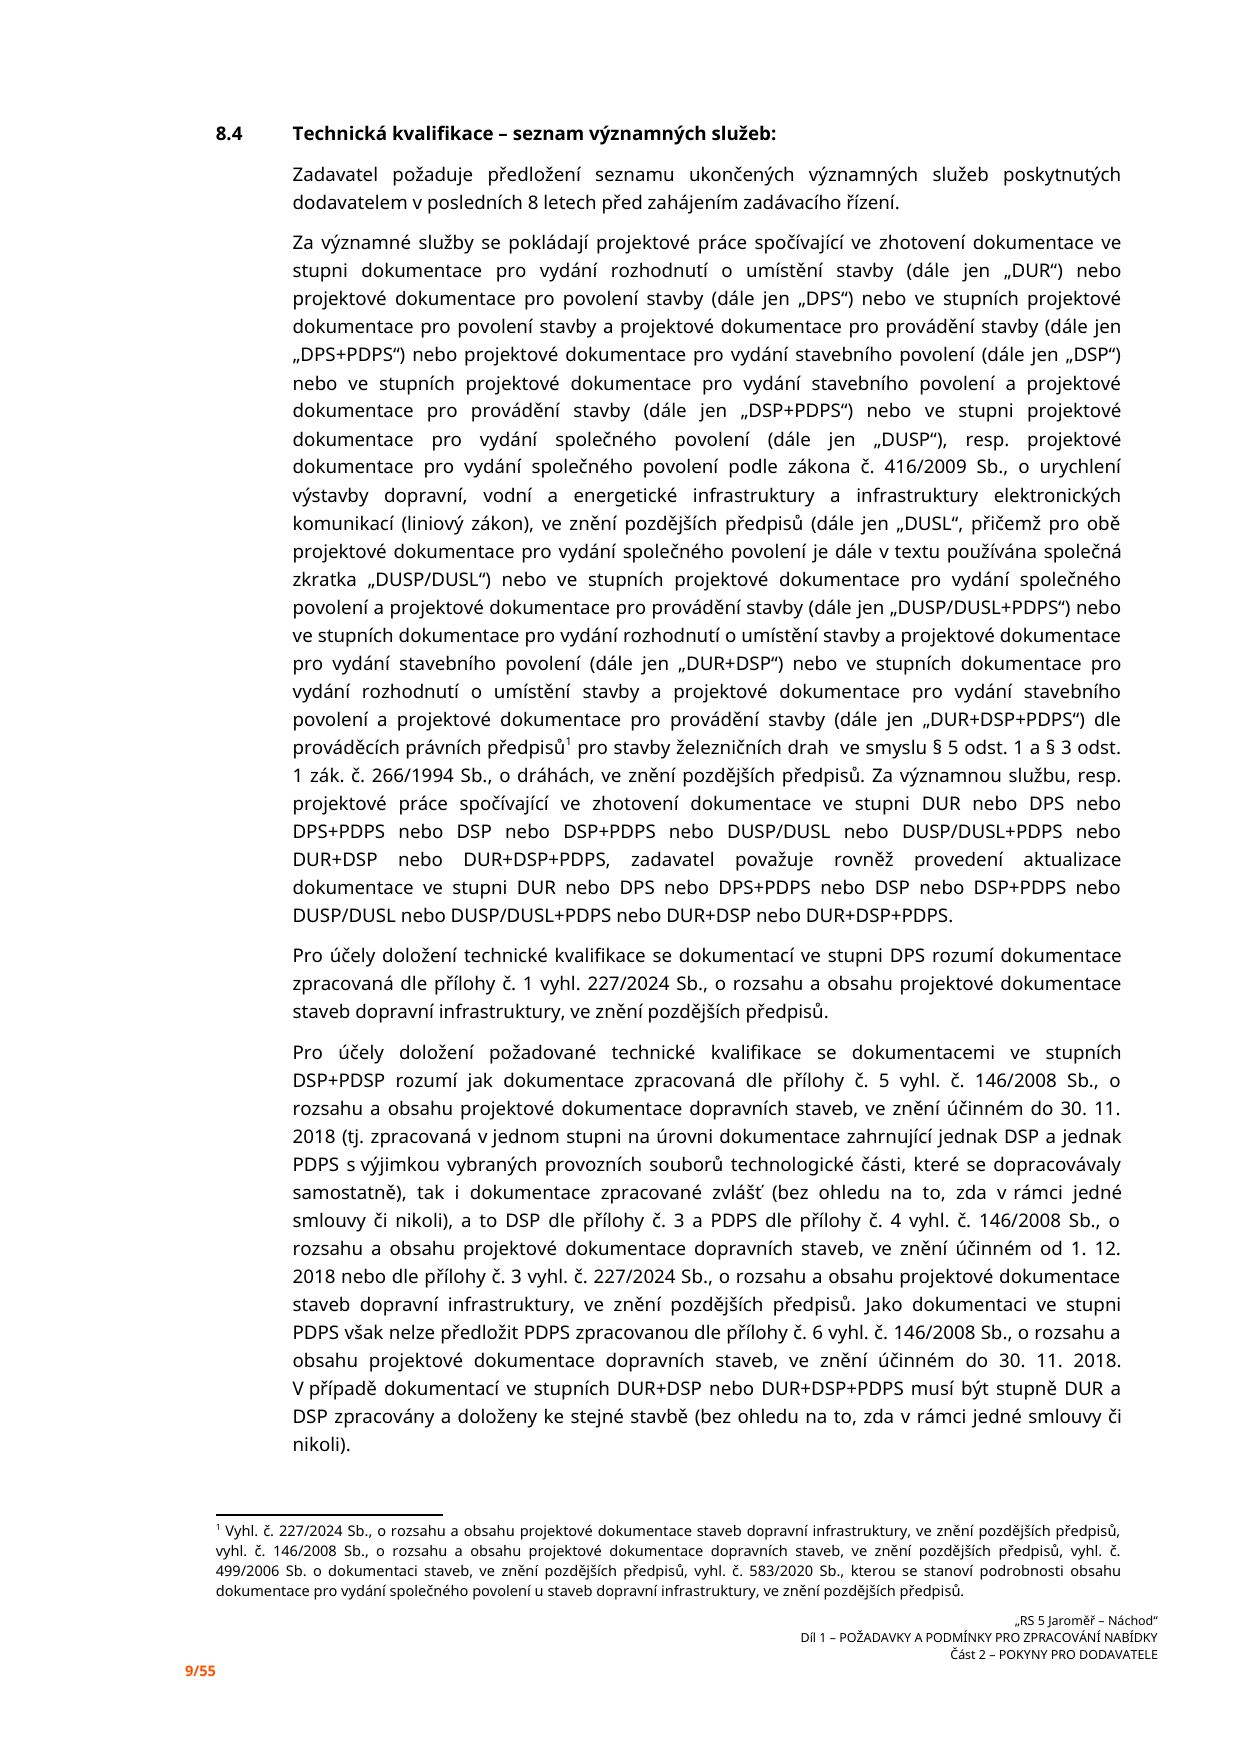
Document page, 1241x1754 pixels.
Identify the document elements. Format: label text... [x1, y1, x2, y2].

text Pro účely doložení požadované technické kvalifikace se dokumentacemi ve stupních DSP+PDSP rozumí jak dokumentace zpracovaná dle přílohy č. 5 vyhl. č. 146/2008 Sb., o rozsahu a obsahu projektové dokumentace dopravních staveb, ve znění účinném do 30. 11. 2018 (tj. zpracovaná v jednom stupni na úrovni dokumentace zahrnující jednak DSP a jednak PDPS s výjimkou vybraných provozních souborů technologické části, které se dopracovávaly samostatně), tak i dokumentace zpracované zvlášť (bez ohledu na to, zda v rámci jedné smlouvy či nikoli), a to DSP dle přílohy č. 3 a PDPS dle přílohy č. 4 vyhl. č. 146/2008 Sb., o rozsahu a obsahu projektové dokumentace dopravních staveb, ve znění účinném od 1. 12. 2018 nebo dle přílohy č. 3 vyhl. č. 227/2024 Sb., o rozsahu a obsahu projektové dokumentace staveb dopravní infrastruktury, ve znění pozdějších předpisů. Jako dokumentaci ve stupni PDPS však nelze předložit PDPS zpracovanou dle přílohy č. 6 vyhl. č. 146/2008 Sb., o rozsahu a obsahu projektové dokumentace dopravních staveb, ve znění účinném do 30. 11. 2018. V případě dokumentací ve stupních DUR+DSP nebo DUR+DSP+PDPS musí být stupně DUR a DSP zpracovány a doloženy ke stejné stavbě (bez ohledu na to, zda v rámci jedné smlouvy či nikoli). [292, 1039, 1122, 1457]
text Pro účely doložení technické kvalifikace se dokumentací ve stupni DPS rozumí dokumentace zpracovaná dle přílohy č. 1 vyhl. 227/2024 Sb., o rozsahu a obsahu projektové dokumentace staveb dopravní infrastruktury, ve znění pozdějších předpisů. [292, 943, 1122, 1024]
text Zadavatel požaduje předložení seznamu ukončených významných služeb poskytnutých dodavatelem v posledních 8 letech před zahájením zadávacího řízení. [292, 161, 1122, 215]
text Technická kvalifikace – seznam významných služeb: [216, 121, 1122, 146]
text Za významné služby se pokládají projektové práce spočívající ve zhotovení dokumentace ve stupni dokumentace pro vydání rozhodnutí o umístění stavby (dále jen „DUR“) nebo projektové dokumentace pro povolení stavby (dále jen „DPS“) nebo ve stupních projektové dokumentace pro povolení stavby a projektové dokumentace pro provádění stavby (dále jen „DPS+PDPS“) nebo projektové dokumentace pro vydání stavebního povolení (dále jen „DSP“) nebo ve stupních projektové dokumentace pro vydání stavebního povolení a projektové dokumentace pro provádění stavby (dále jen „DSP+PDPS“) nebo ve stupni projektové dokumentace pro vydání společného povolení (dále jen „DUSP“), resp. projektové dokumentace pro vydání společného povolení podle zákona č. 416/2009 Sb., o urychlení výstavby dopravní, vodní a energetické infrastruktury a infrastruktury elektronických komunikací (liniový zákon), ve znění pozdějších předpisů (dále jen „DUSL“, přičemž pro obě projektové dokumentace pro vydání společného povolení je dále v textu používána společná zkratka „DUSP/DUSL“) nebo ve stupních projektové dokumentace pro vydání společného povolení a projektové dokumentace pro provádění stavby (dále jen „DUSP/DUSL+PDPS“) nebo ve stupních dokumentace pro vydání rozhodnutí o umístění stavby a projektové dokumentace pro vydání stavebního povolení (dále jen „DUR+DSP“) nebo ve stupních dokumentace pro vydání rozhodnutí o umístění stavby a projektové dokumentace pro vydání stavebního povolení a projektové dokumentace pro provádění stavby (dále jen „DUR+DSP+PDPS“) dle prováděcích právních předpisů pro stavby železničních drah ve smyslu § 5 odst. 1 a § 3 odst. 1 zák. č. 266/1994 Sb., o dráhách, ve znění pozdějších předpisů. Za významnou službu, resp. projektové práce spočívající ve zhotovení dokumentace ve stupni DUR nebo DPS nebo DPS+PDPS nebo DSP nebo DSP+PDPS nebo DUSP/DUSL nebo DUSP/DUSL+PDPS nebo DUR+DSP nebo DUR+DSP+PDPS, zadavatel považuje rovněž provedení aktualizace dokumentace ve stupni DUR nebo DPS nebo DPS+PDPS nebo DSP nebo DSP+PDPS nebo DUSP/DUSL nebo DUSP/DUSL+PDPS nebo DUR+DSP nebo DUR+DSP+PDPS. [292, 230, 1122, 928]
